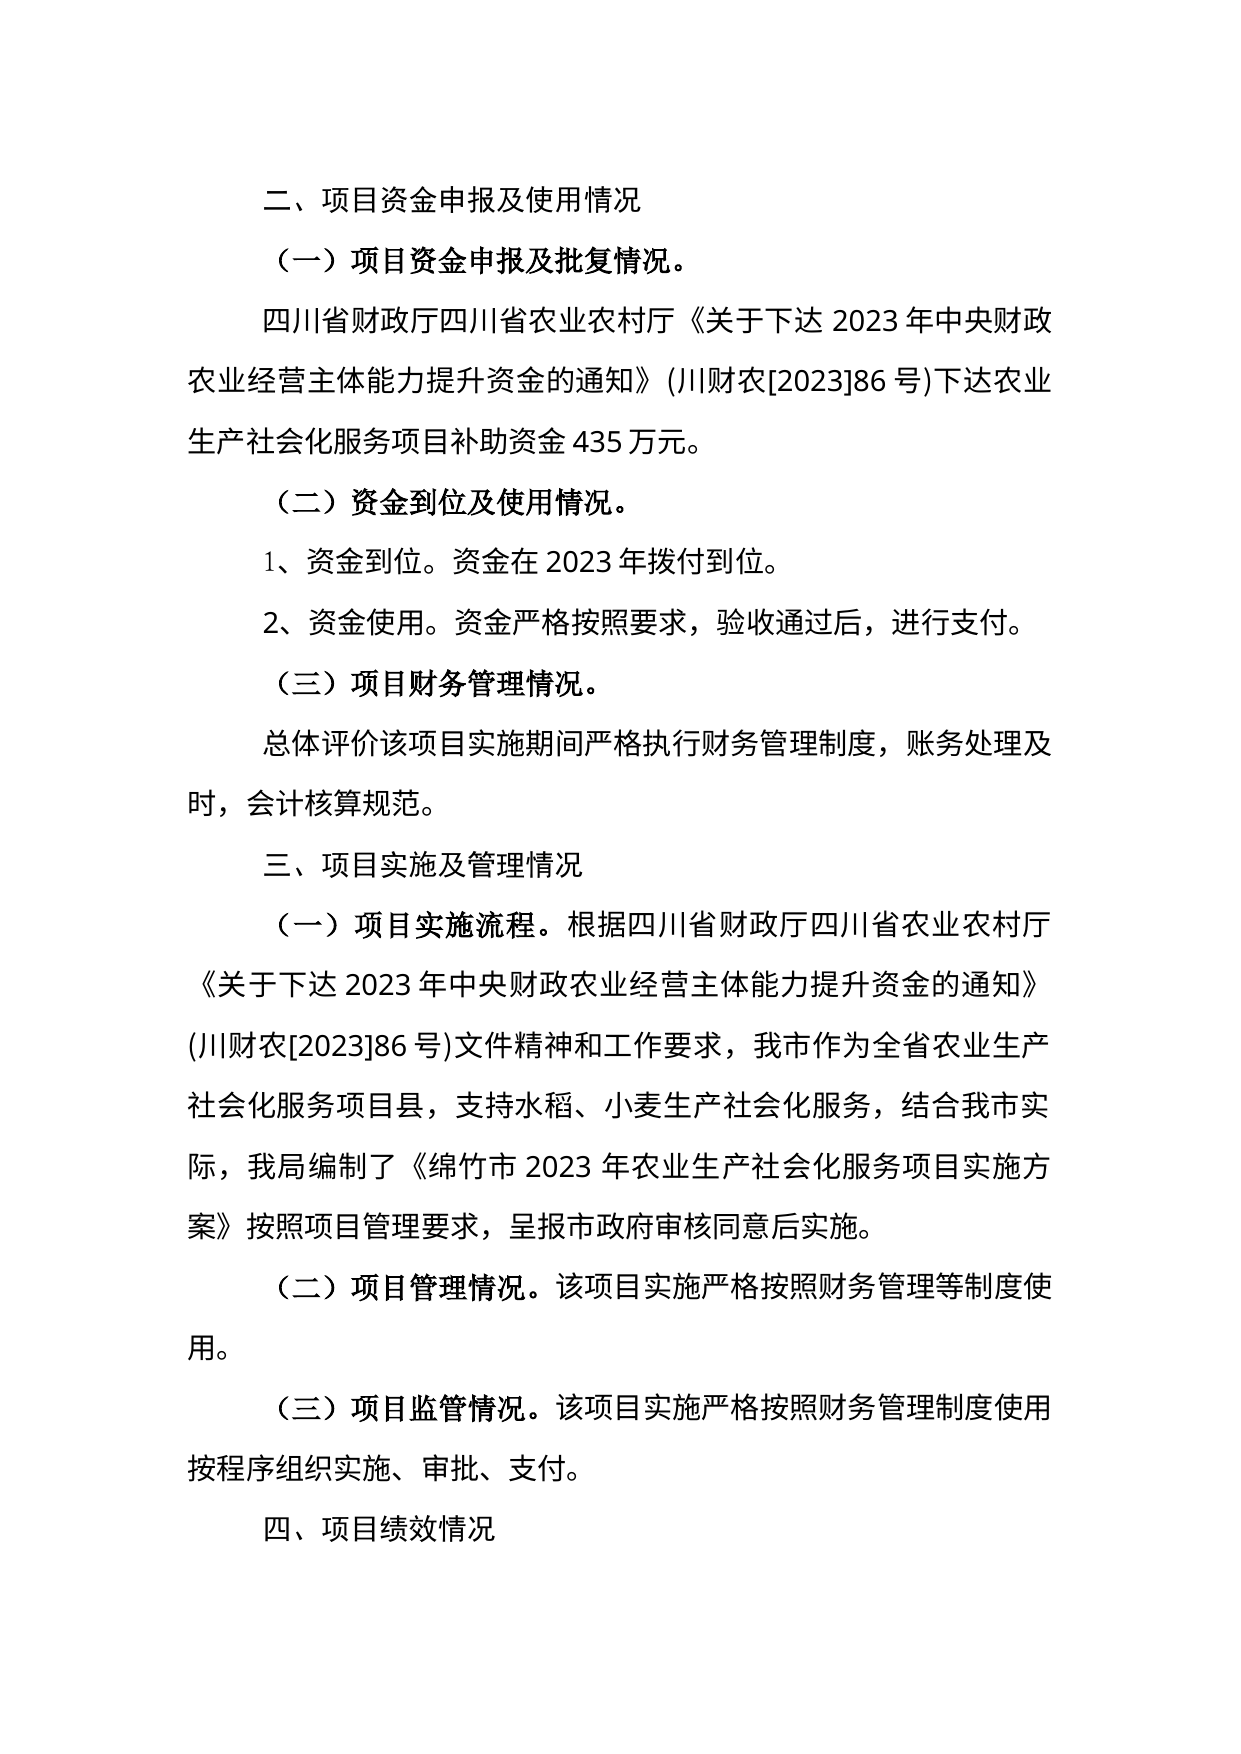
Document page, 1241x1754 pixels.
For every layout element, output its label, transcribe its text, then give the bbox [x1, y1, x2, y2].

text 1、资金到位。资金在2023年拨付到位。 [187, 524, 1053, 585]
text 三、项目实施及管理情况 [187, 827, 1053, 887]
text （一）项目实施流程。根据四川省财政厅四川省农业农村厅《关于下达2023年中央财政农业经营主体能力提升资金的通知》(川财农[2023]86号)文件精神和工作要求，我市作为全省农业生产社会化服务项目县，支持水稻、小麦生产社会化服务，结合我市实际，我局编制了《绵竹市2023 年农业生产社会化服务项目实施方案》按照项目管理要求，呈报市政府审核同意后实施。 [187, 887, 1053, 1249]
text 二、项目资金申报及使用情况 [187, 162, 1053, 222]
text （三）项目财务管理情况。 [187, 645, 1053, 706]
text （二）资金到位及使用情况。 [187, 464, 1053, 524]
text （二）项目管理情况。该项目实施严格按照财务管理等制度使用。 [187, 1249, 1053, 1370]
text 四川省财政厅四川省农业农村厅《关于下达2023年中央财政农业经营主体能力提升资金的通知》(川财农[2023]86号)下达农业生产社会化服务项目补助资金435万元。 [187, 283, 1053, 464]
text 四、项目绩效情况 [187, 1491, 1053, 1552]
text （三）项目监管情况。该项目实施严格按照财务管理制度使用，按程序组织实施、审批、支付。 [187, 1370, 1053, 1491]
text （一）项目资金申报及批复情况。 [187, 222, 1053, 283]
text 2、资金使用。资金严格按照要求，验收通过后，进行支付。 [187, 585, 1053, 645]
text 总体评价该项目实施期间严格执行财务管理制度，账务处理及时，会计核算规范。 [187, 706, 1053, 827]
